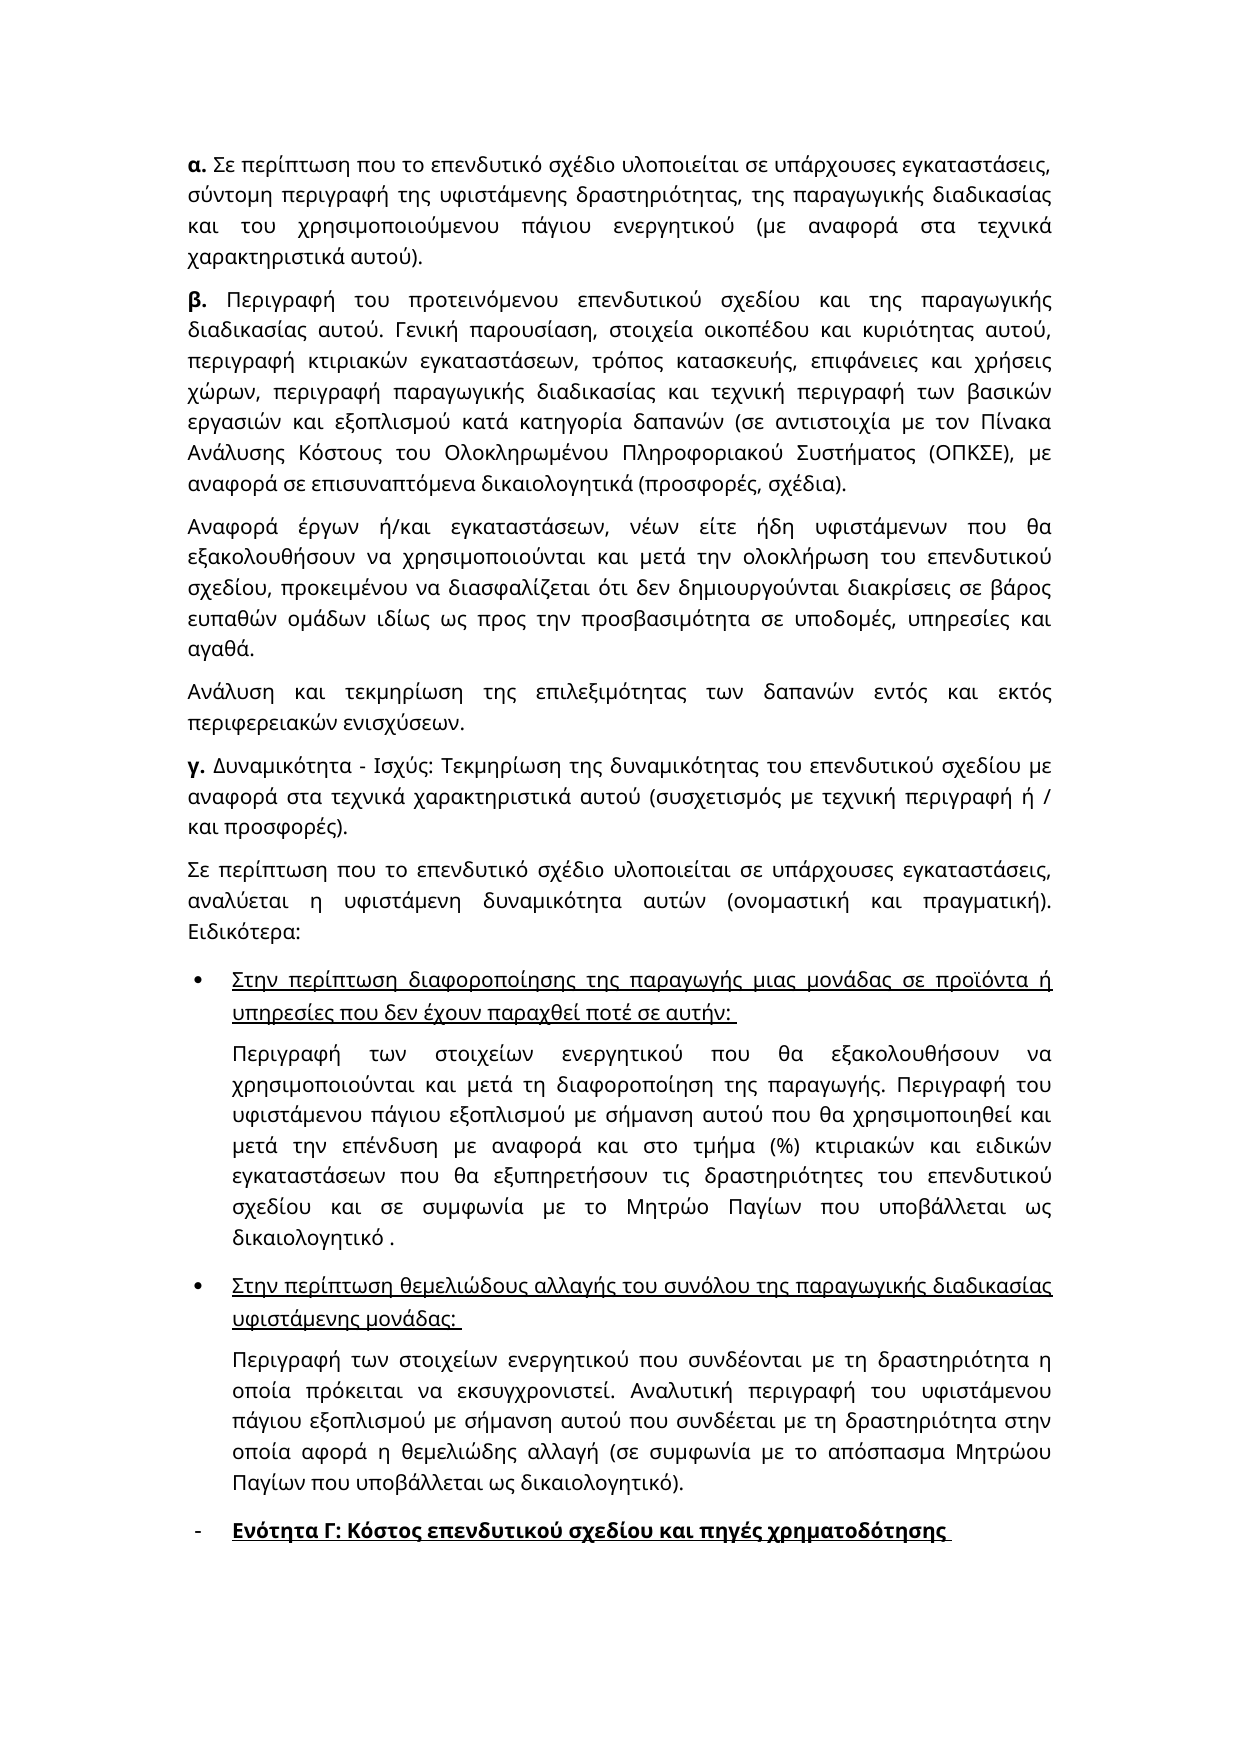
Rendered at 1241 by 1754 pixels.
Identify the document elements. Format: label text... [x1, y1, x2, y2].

text Περιγραφή των στοιχείων ενεργητικού που συνδέονται με τη δραστηριότητα η οποία πρόκειται να εκσυγχρονιστεί. Αναλυτική περιγραφή του υφιστάμενου πάγιου εξοπλισμού με σήμανση αυτού που συνδέεται με τη δραστηριότητα στην οποία αφορά η θεμελιώδης αλλαγή (σε συμφωνία με το απόσπασμα Μητρώου Παγίων που υποβάλλεται ως δικαιολογητικό). [232, 1345, 1053, 1496]
text β. Περιγραφή του προτεινόμενου επενδυτικού σχεδίου και της παραγωγικής διαδικασίας αυτού. Γενική παρουσίαση, στοιχεία οικοπέδου και κυριότητας αυτού, περιγραφή κτιριακών εγκαταστάσεων, τρόπος κατασκευής, επιφάνειες και χρήσεις χώρων, περιγραφή παραγωγικής διαδικασίας και τεχνική περιγραφή των βασικών εργασιών και εξοπλισμού κατά κατηγορία δαπανών (σε αντιστοιχία με τον Πίνακα Ανάλυσης Κόστους του Ολοκληρωμένου Πληροφοριακού Συστήματος (ΟΠΚΣΕ), με αναφορά σε επισυναπτόμενα δικαιολογητικά (προσφορές, σχέδια). [187, 285, 1053, 497]
text Ανάλυση και τεκμηρίωση της επιλεξιμότητας των δαπανών εντός και εκτός περιφερειακών ενισχύσεων. [187, 677, 1053, 737]
list Στην περίπτωση διαφοροποίησης της παραγωγής μιας μονάδας σε προϊόντα ή υπηρεσίες που δεν έχουν παραχθεί ποτέ σε αυτήν: [194, 960, 1053, 1027]
text α. Σε περίπτωση που το επενδυτικό σχέδιο υλοποιείται σε υπάρχουσες εγκαταστάσεις, σύντομη περιγραφή της υφιστάμενης δραστηριότητας, της παραγωγικής διαδικασίας και του χρησιμοποιούμενου πάγιου ενεργητικού (με αναφορά στα τεχνικά χαρακτηριστικά αυτού). [187, 150, 1053, 270]
text Περιγραφή των στοιχείων ενεργητικού που θα εξακολουθήσουν να χρησιμοποιούνται και μετά τη διαφοροποίηση της παραγωγής. Περιγραφή του υφιστάμενου πάγιου εξοπλισμού με σήμανση αυτού που θα χρησιμοποιηθεί και μετά την επένδυση με αναφορά και στο τμήμα (%) κτιριακών και ειδικών εγκαταστάσεων που θα εξυπηρετήσουν τις δραστηριότητες του επενδυτικού σχεδίου και σε συμφωνία με το Μητρώο Παγίων που υποβάλλεται ως δικαιολογητικό . [232, 1039, 1053, 1251]
text Αναφορά έργων ή/και εγκαταστάσεων, νέων είτε ήδη υφιστάμενων που θα εξακολουθήσουν να χρησιμοποιούνται και μετά την ολοκλήρωση του επενδυτικού σχεδίου, προκειμένου να διασφαλίζεται ότι δεν δημιουργούνται διακρίσεις σε βάρος ευπαθών ομάδων ιδίως ως προς την προσβασιμότητα σε υποδομές, υπηρεσίες και αγαθά. [187, 512, 1053, 663]
list Στην περίπτωση θεμελιώδους αλλαγής του συνόλου της παραγωγικής διαδικασίας υφιστάμενης μονάδας: [194, 1266, 1053, 1333]
text Σε περίπτωση που το επενδυτικό σχέδιο υλοποιείται σε υπάρχουσες εγκαταστάσεις, αναλύεται η υφιστάμενη δυναμικότητα αυτών (ονομαστική και πραγματική). Ειδικότερα: [187, 856, 1053, 945]
text γ. Δυναμικότητα - Ισχύς: Τεκμηρίωση της δυναμικότητας του επενδυτικού σχεδίου με αναφορά στα τεχνικά χαρακτηριστικά αυτού (συσχετισμός με τεχνική περιγραφή ή / και προσφορές). [187, 751, 1053, 841]
list Ενότητα Γ: Κόστος επενδυτικού σχεδίου και πηγές χρηματοδότησης [194, 1511, 1053, 1544]
